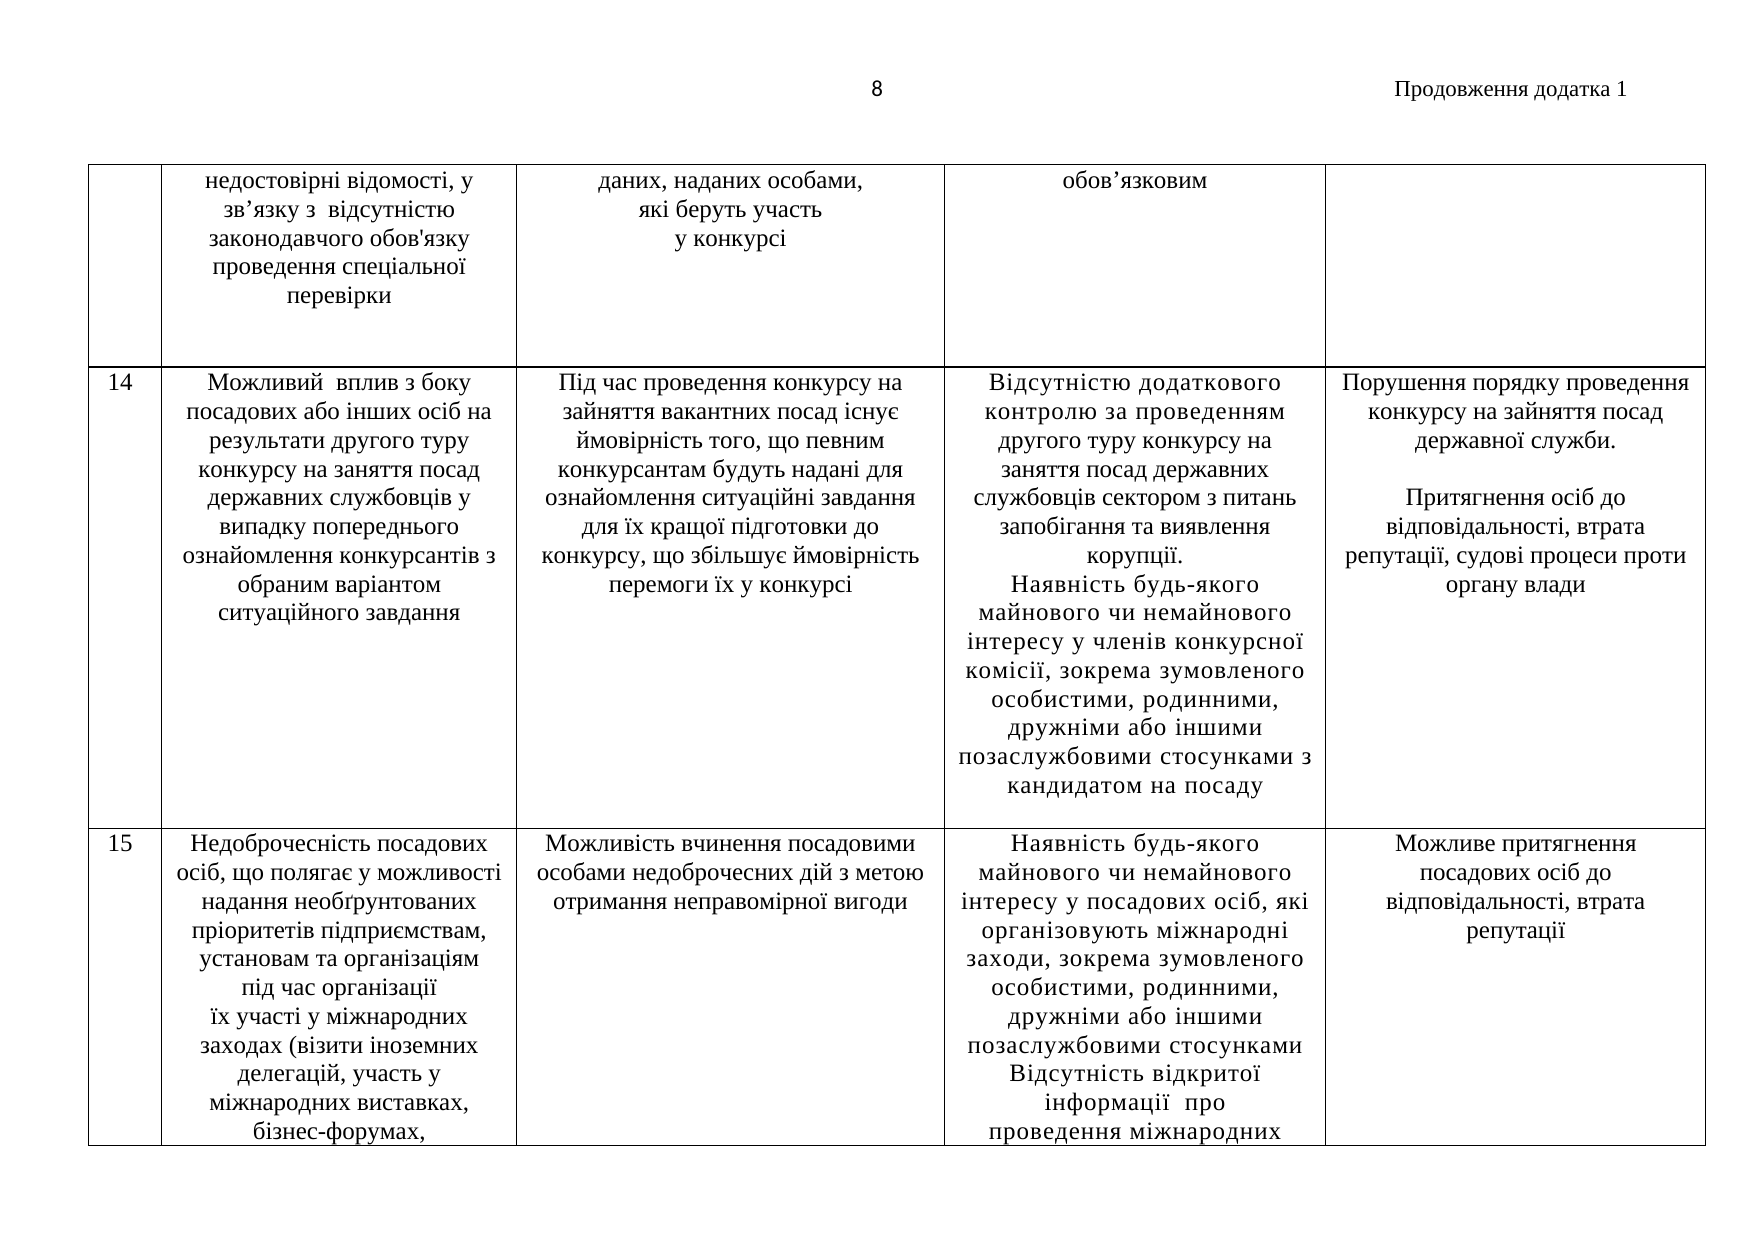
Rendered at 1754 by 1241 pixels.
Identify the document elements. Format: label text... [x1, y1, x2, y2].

table_cell Порушення порядку проведення конкурсу на зайняття посад державної служби. Притягнення осіб до відповідальності, втрата репутації, судові процеси проти органу влади [1326, 368, 1705, 827]
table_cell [162, 829, 516, 1145]
table_cell 15 [89, 829, 161, 1145]
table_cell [1326, 165, 1705, 366]
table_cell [162, 165, 516, 366]
table_cell Відсутністю додаткового контролю за проведенням другого туру конкурсу на заняття посад державних службовців сектором з питань запобігання та виявлення корупції. Наявність будь-якого майнового чи немайнового інтересу у членів конкурсної комісії, зокрема зумовленого особистими, родинними, дружніми або іншими позаслужбовими стосунками з кандидатом на посаду [945, 368, 1325, 827]
table_cell Під час проведення конкурсу на зайняття вакантних посад існує ймовірність того, що певним конкурсантам будуть надані для ознайомлення ситуаційні завдання для їх кращої підготовки до конкурсу, що збільшує ймовірність перемоги їх у конкурсі [517, 368, 944, 827]
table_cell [945, 165, 1325, 366]
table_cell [517, 165, 944, 366]
table_cell Можливий вплив з боку посадових або інших осіб на результати другого туру конкурсу на заняття посад державних службовців у випадку попереднього ознайомлення конкурсантів з обраним варіантом ситуаційного завдання [162, 368, 516, 827]
table_cell 14 [89, 368, 161, 827]
table_cell 13 [89, 165, 161, 366]
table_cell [1326, 829, 1705, 1145]
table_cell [945, 829, 1325, 1145]
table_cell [517, 829, 944, 1145]
